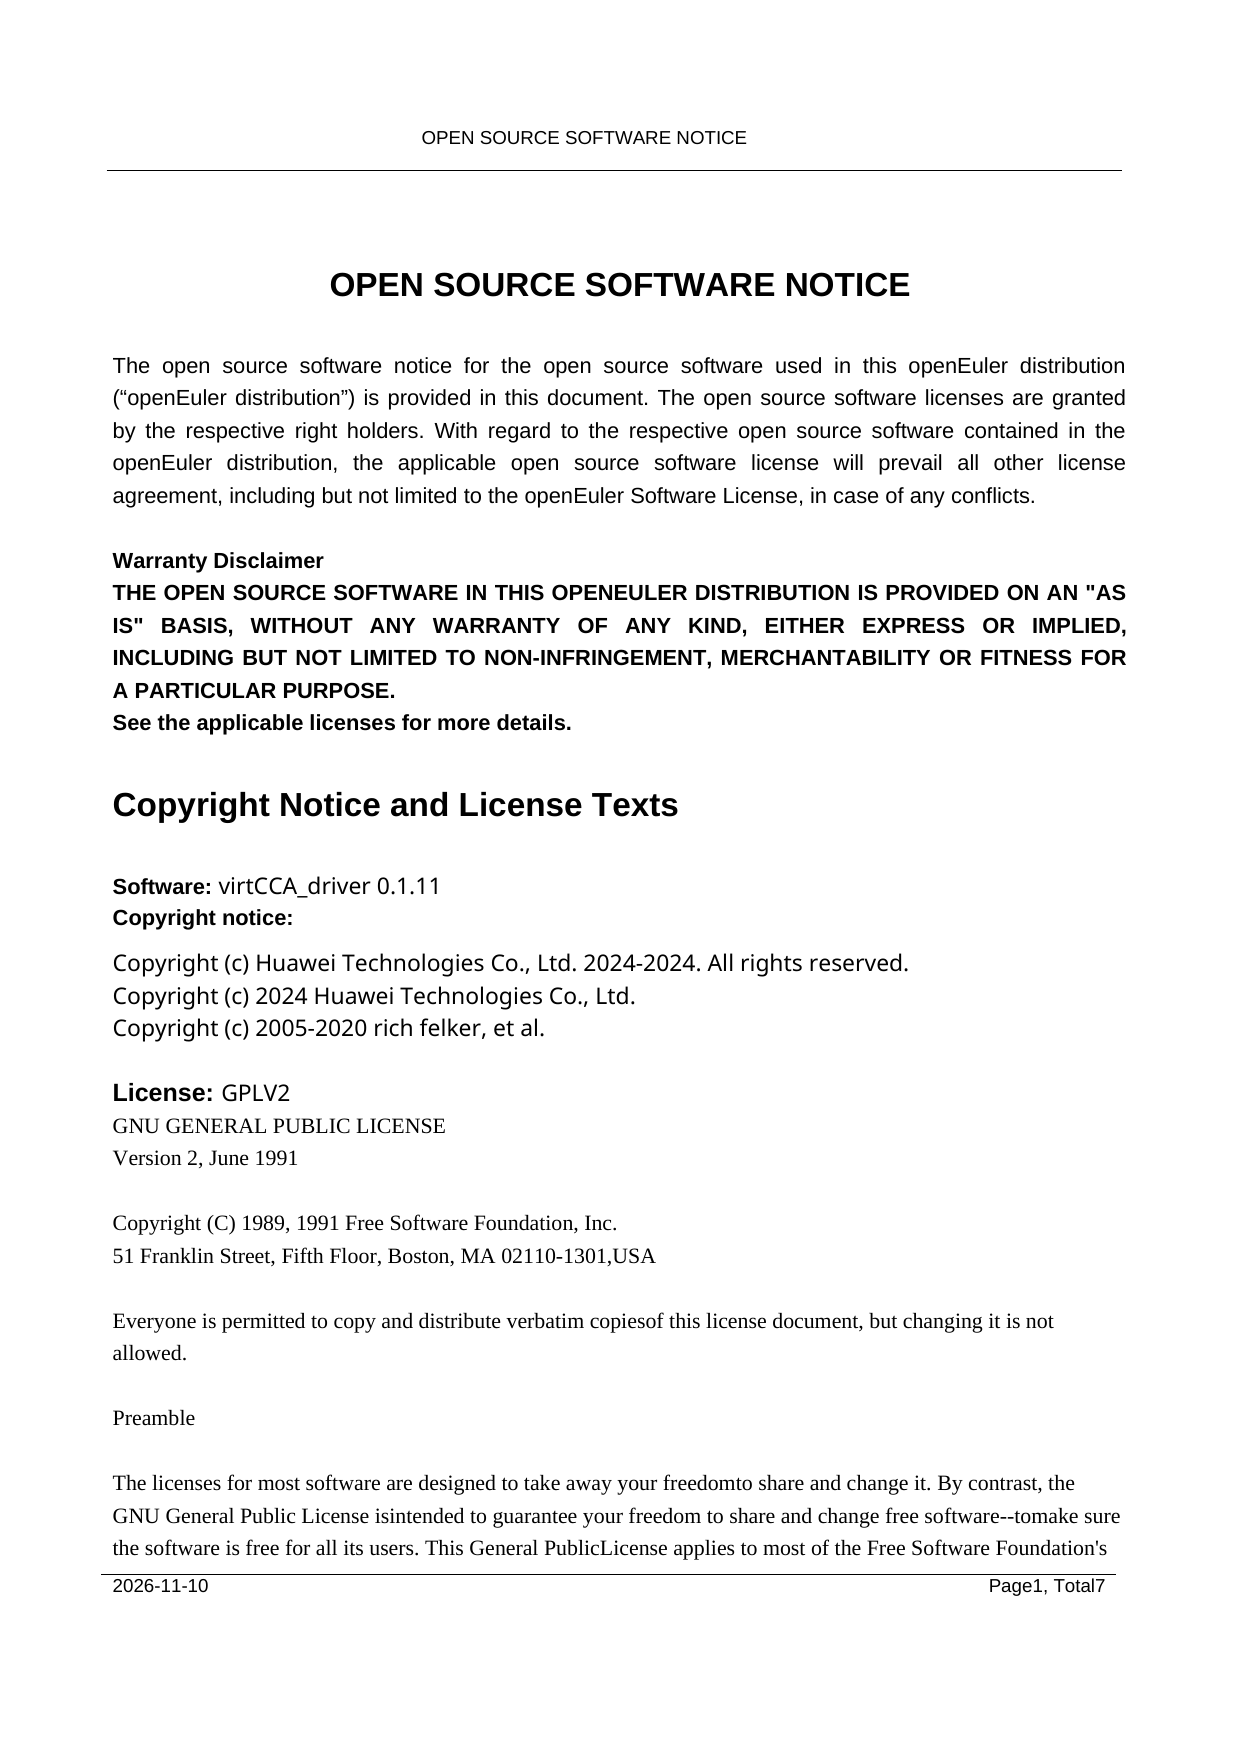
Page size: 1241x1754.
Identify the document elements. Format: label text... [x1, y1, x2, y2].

text GNU GENERAL PUBLIC LICENSE [112, 1109, 1128, 1142]
title Software: virtCCA_driver 0.1.11 [112, 869, 1128, 901]
text Everyone is permitted to copy and distribute verbatim copiesof this license document, but changing it is not allowed. [112, 1304, 1128, 1369]
text Warranty Disclaimer [112, 544, 1128, 576]
text Copyright (c) Huawei Technologies Co., Ltd. 2024-2024. All rights reserved. Copyright (c) 2024 Huawei Technologies Co., Ltd. Copyright (c) 2005-2020 rich felker, et al. [112, 947, 1128, 1077]
text Copyright Notice and License Texts [112, 771, 1128, 836]
text Copyright (C) 1989, 1991 Free Software Foundation, Inc. [112, 1207, 1128, 1239]
text Version 2, June 1991 [112, 1142, 1128, 1174]
text 51 Franklin Street, Fifth Floor, Boston, MA 02110-1301,USA [112, 1239, 1128, 1272]
text License: GPLV2 [112, 1077, 1128, 1109]
text Copyright notice: [112, 901, 1128, 934]
text Preamble [112, 1402, 1128, 1434]
text THE OPEN SOURCE SOFTWARE IN THIS OPENEULER DISTRIBUTION IS PROVIDED ON AN "AS IS" BASIS, WITHOUT ANY WARRANTY OF ANY KIND, EITHER EXPRESS OR IMPLIED, INCLUDING BUT NOT LIMITED TO NON-INFRINGEMENT, MERCHANTABILITY OR FITNESS FOR A PARTICULAR PURPOSE. See the applicable licenses for more details. [112, 576, 1128, 739]
text The open source software notice for the open source software used in this openEuler distribution (“openEuler distribution”) is provided in this document. The open source software licenses are granted by the respective right holders. With regard to the respective open source software contained in the openEuler distribution, the applicable open source software license will prevail all other license agreement, including but not limited to the openEuler Software License, in case of any conflicts. [112, 349, 1128, 511]
text OPEN SOURCE SOFTWARE NOTICE [112, 251, 1128, 316]
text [112, 1467, 1128, 1564]
